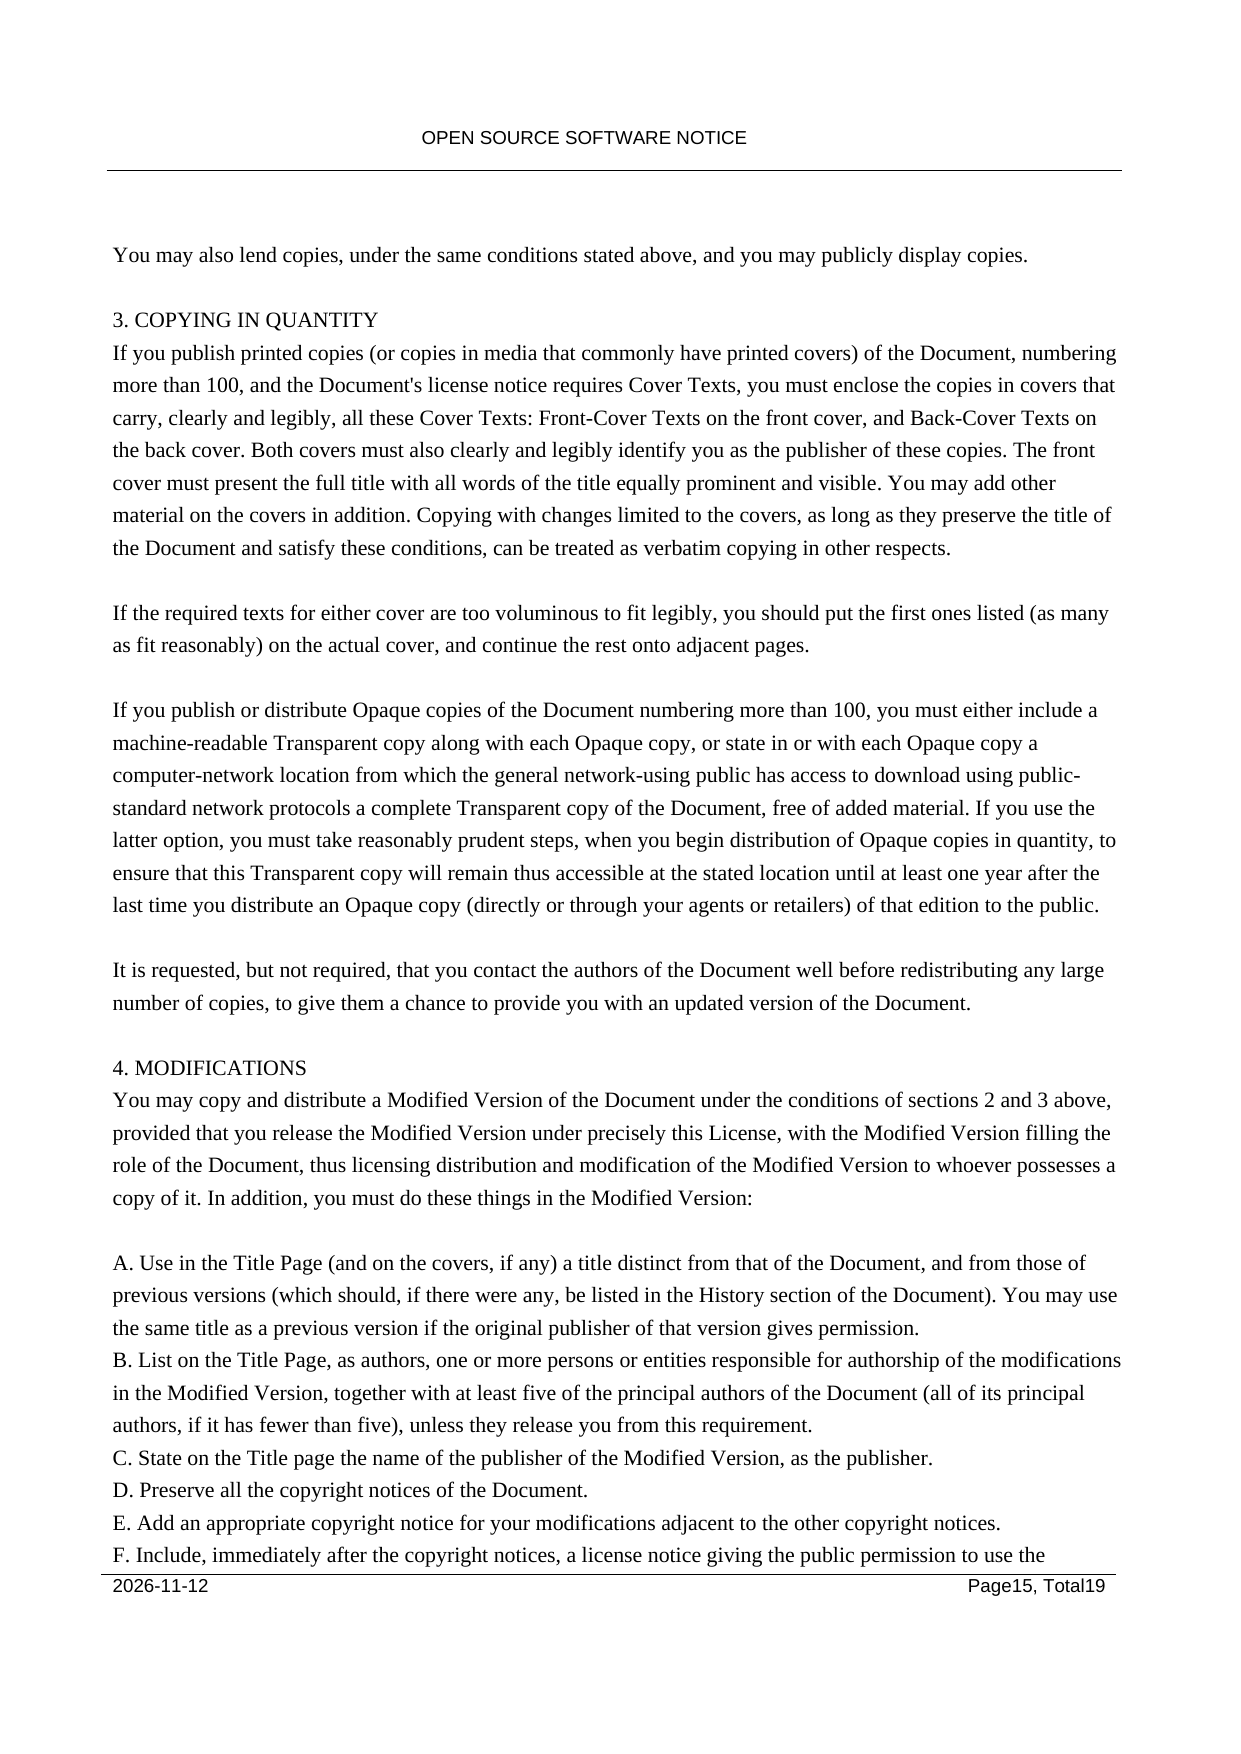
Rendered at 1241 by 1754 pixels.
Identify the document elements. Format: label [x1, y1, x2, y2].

text [112, 206, 1128, 1571]
